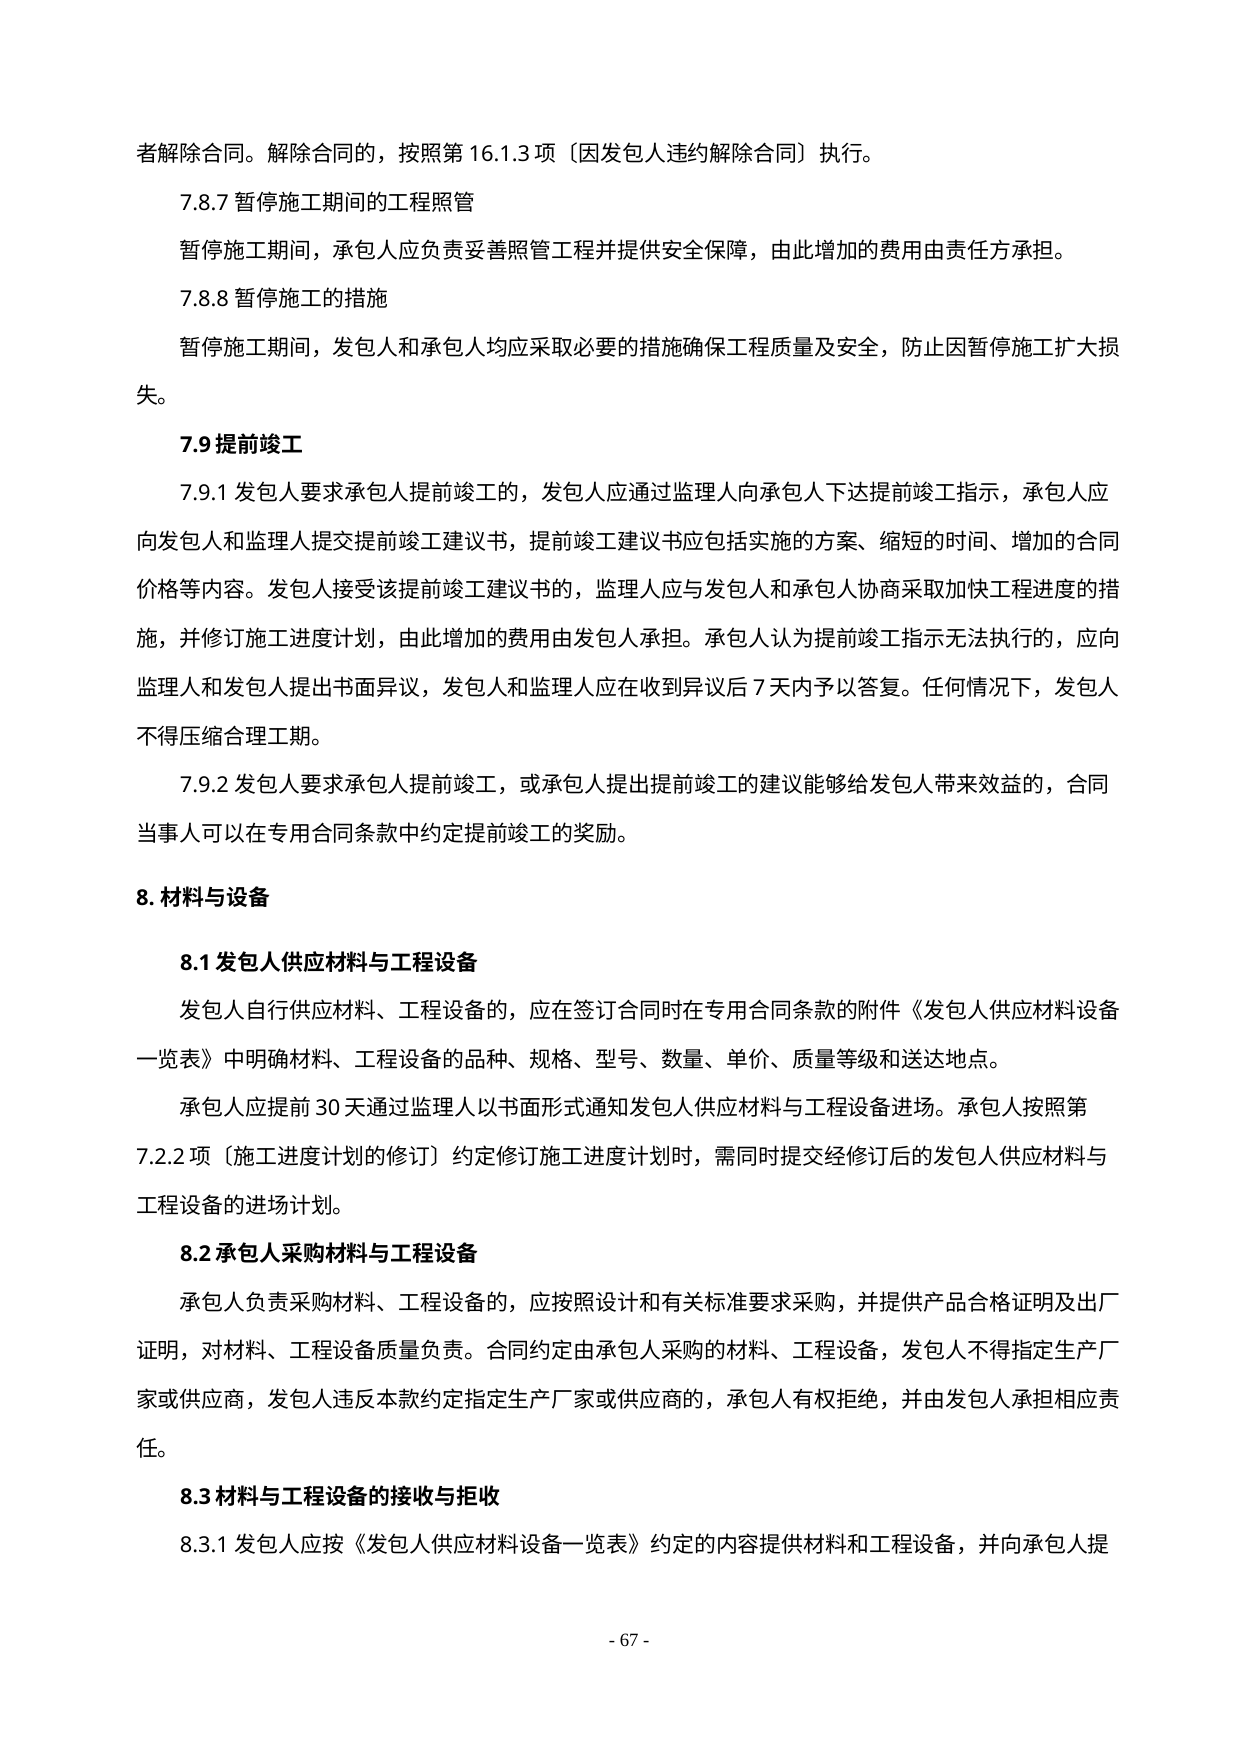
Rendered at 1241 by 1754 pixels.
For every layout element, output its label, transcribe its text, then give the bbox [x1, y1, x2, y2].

text 承包人应提前30天通过监理人以书面形式通知发包人供应材料与工程设备进场。承包人按照第7.2.2项〔施工进度计划的修订〕约定修订施工进度计划时，需同时提交经修订后的发包人供应材料与工程设备的进场计划。 [136, 1090, 1122, 1220]
text 7.9.1 发包人要求承包人提前竣工的，发包人应通过监理人向承包人下达提前竣工指示，承包人应向发包人和监理人提交提前竣工建议书，提前竣工建议书应包括实施的方案、缩短的时间、增加的合同价格等内容。发包人接受该提前竣工建议书的，监理人应与发包人和承包人协商采取加快工程进度的措施，并修订施工进度计划，由此增加的费用由发包人承担。承包人认为提前竣工指示无法执行的，应向监理人和发包人提出书面异议，发包人和监理人应在收到异议后7天内予以答复。任何情况下，发包人不得压缩合理工期。 [136, 474, 1122, 751]
text 暂停施工期间，发包人和承包人均应采取必要的措施确保工程质量及安全，防止因暂停施工扩大损失。 [136, 329, 1122, 410]
subtitle 8. 材料与设备 [136, 880, 1122, 912]
text 8.3.1 发包人应按《发包人供应材料设备一览表》约定的内容提供材料和工程设备，并向承包人提供产品合格证明及出厂证明，对其质量负责。发包人应提前24小时以书面形式通知承包人、监理人材料和工程设备到货时间，承包人负责材料和工程设备的清点、检验和接收。 [136, 1527, 1122, 1559]
text 暂停施工持续84天以上不复工的，且不属于第7.8.2项〔承包人原因引起的暂停施工〕及第17条〔不可抗力〕约定的情形，并影响到整个工程以及合同目的实现的，承包人有权提出价格调整要求，或者解除合同。解除合同的，按照第16.1.3项〔因发包人违约解除合同〕执行。 [136, 136, 1122, 168]
text 7.8.8 暂停施工的措施 [136, 281, 1122, 313]
text 暂停施工期间，承包人应负责妥善照管工程并提供安全保障，由此增加的费用由责任方承担。 [136, 232, 1122, 265]
subtitle 8.2承包人采购材料与工程设备 [136, 1236, 1122, 1268]
text 7.9.2 发包人要求承包人提前竣工，或承包人提出提前竣工的建议能够给发包人带来效益的，合同当事人可以在专用合同条款中约定提前竣工的奖励。 [136, 767, 1122, 848]
subtitle 8.1发包人供应材料与工程设备 [136, 944, 1122, 977]
text 7.8.7 暂停施工期间的工程照管 [136, 184, 1122, 217]
subtitle 8.3材料与工程设备的接收与拒收 [136, 1479, 1122, 1511]
subtitle 7.9提前竣工 [136, 426, 1122, 459]
text 承包人负责采购材料、工程设备的，应按照设计和有关标准要求采购，并提供产品合格证明及出厂证明，对材料、工程设备质量负责。合同约定由承包人采购的材料、工程设备，发包人不得指定生产厂家或供应商，发包人违反本款约定指定生产厂家或供应商的，承包人有权拒绝，并由发包人承担相应责任。 [136, 1284, 1122, 1463]
text 发包人自行供应材料、工程设备的，应在签订合同时在专用合同条款的附件《发包人供应材料设备一览表》中明确材料、工程设备的品种、规格、型号、数量、单价、质量等级和送达地点。 [136, 993, 1122, 1074]
